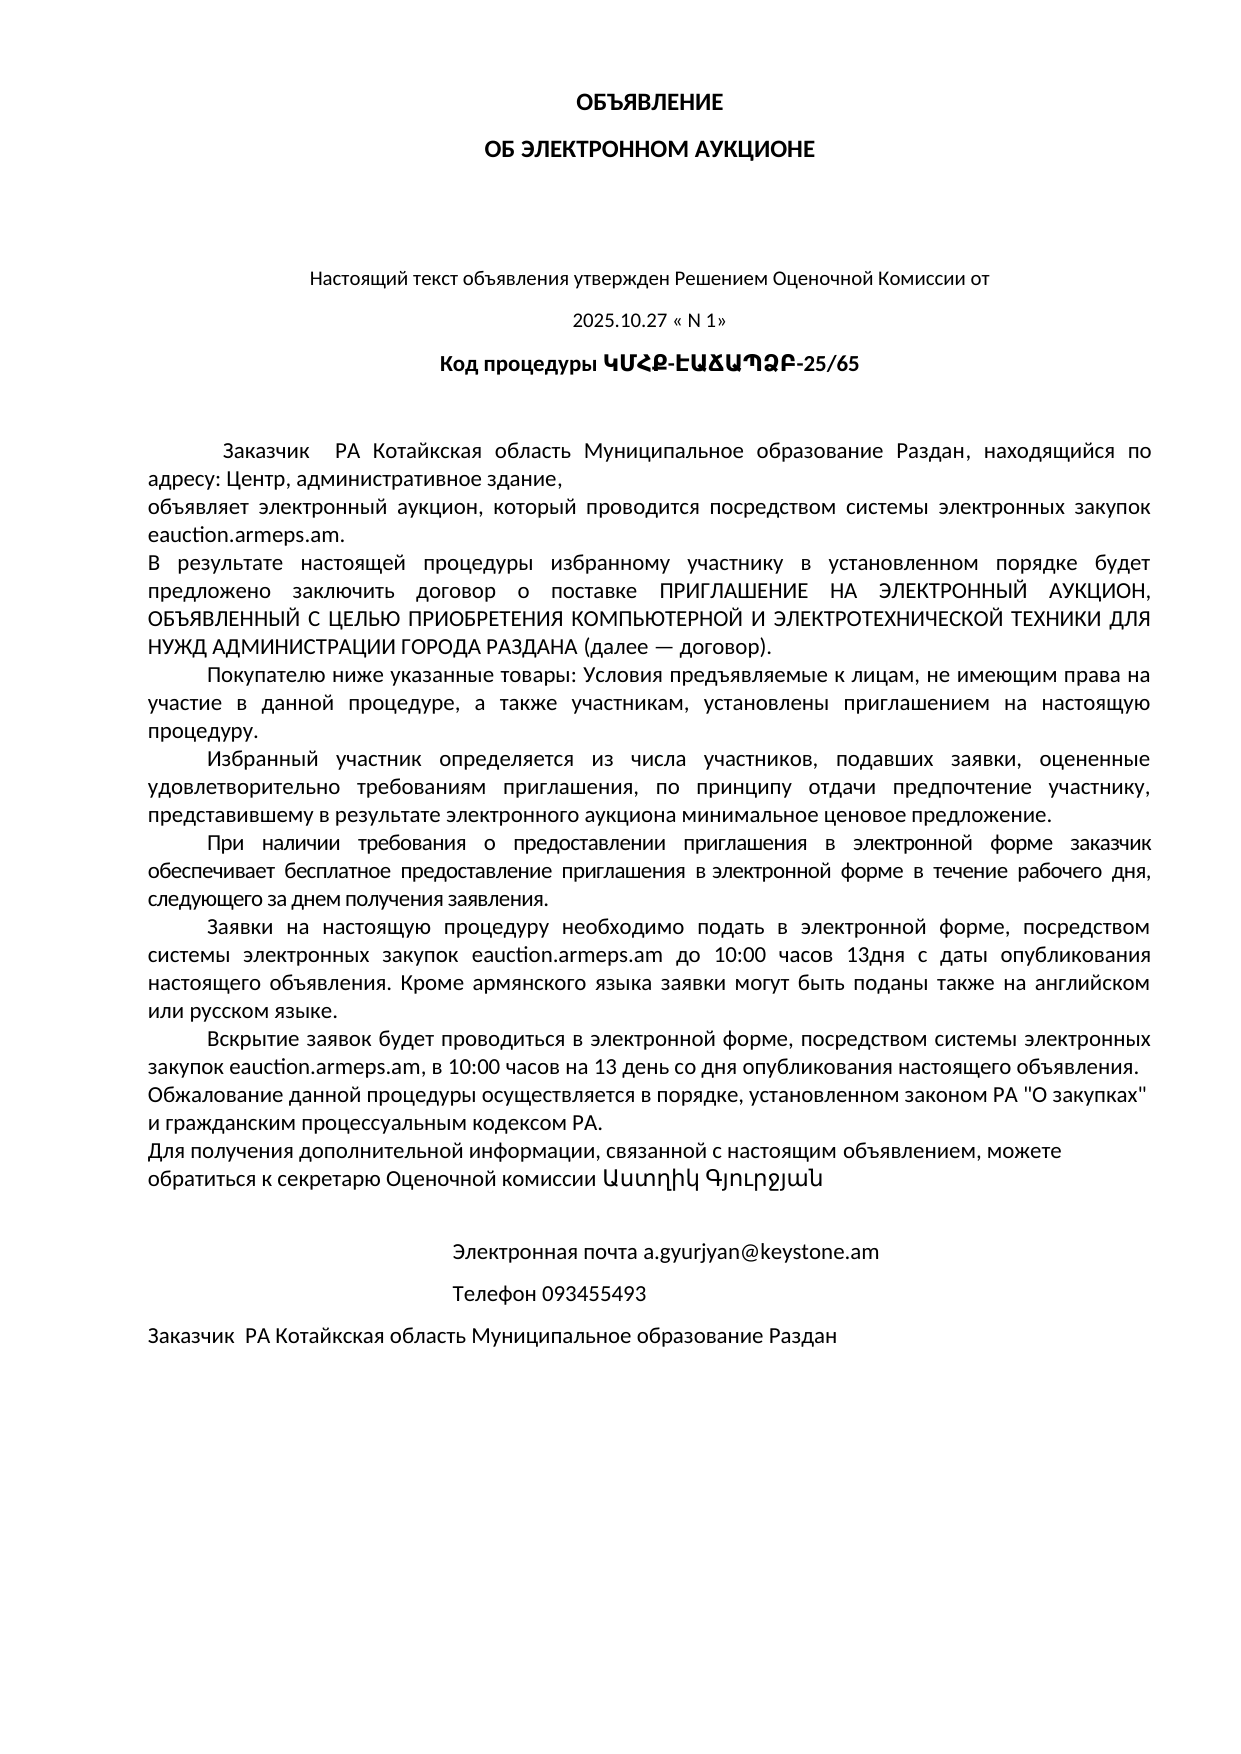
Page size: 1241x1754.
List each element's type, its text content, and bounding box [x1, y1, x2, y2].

text ОБЪЯВЛЕНИЕ [148, 86, 1152, 117]
text Для получения дополнительной информации, связанной с настоящим объявлением, можете обратиться к секретарю Оценочной комиссии Աստղիկ Գյուրջյան [148, 1136, 1152, 1192]
text Телефон 093455493 [148, 1279, 1152, 1307]
text Заказчик РА Котайкская область Муниципальное образование Раздан [148, 1321, 1152, 1349]
text Электронная почта a.gyurjyan@keystone.am [148, 1237, 1152, 1265]
text Настоящий текст объявления утвержден Решением Оценочной Комиссии от [148, 265, 1152, 290]
text Покупателю ниже указанные товары: Условия предъявляемые к лицам, не имеющим права на участие в данной процедуре, а также участникам, установлены приглашением на настоящую процедуру. [148, 660, 1152, 744]
text ОБ ЭЛЕКТРОННОМ АУКЦИОНЕ [148, 134, 1152, 164]
text 2025.10.27 « N 1» [148, 307, 1152, 332]
text Код процедуры ԿՄՀՔ-ԷԱՃԱՊՁԲ-25/65 [148, 349, 1152, 377]
text Избранный участник определяется из числа участников, подавших заявки, оцененные удовлетворительно требованиям приглашения, по принципу отдачи предпочтение участнику, представившему в результате электронного аукциона минимальное ценовое предложение. [148, 744, 1152, 828]
text Заказчик РА Котайкская область Муниципальное образование Раздан, находящийся по адресу: Центр, административное здание, [148, 436, 1152, 492]
text Обжалование данной процедуры осуществляется в порядке, установленном законом РА "О закупках" и гражданским процессуальным кодексом РА. [148, 1080, 1152, 1136]
text В результате настоящей процедуры избранному участнику в установленном порядке будет предложено заключить договор о поставке ПРИГЛАШЕНИЕ НА ЭЛЕКТРОННЫЙ АУКЦИОН, ОБЪЯВЛЕННЫЙ С ЦЕЛЬЮ ПРИОБРЕТЕНИЯ КОМПЬЮТЕРНОЙ И ЭЛЕКТРОТЕХНИЧЕСКОЙ ТЕХНИКИ ДЛЯ НУЖД АДМИНИСТРАЦИИ ГОРОДА РАЗДАНА (далее — договор). [148, 548, 1152, 660]
text При наличии требования о предоставлении приглашения в электронной форме заказчик обеспечивает бесплатное предоставление приглашения в электронной форме в течение рабочего дня, следующего за днем получения заявления. [148, 828, 1152, 912]
text Вскрытие заявок будет проводиться в электронной форме, посредством системы электронных закупок eauction.armeps.am, в 10:00 часов на 13 день со дня опубликования настоящего объявления. [148, 1024, 1152, 1080]
text Заявки на настоящую процедуру необходимо подать в электронной форме, посредством системы электронных закупок eauction.armeps.am до 10:00 часов 13дня с даты опубликования настоящего объявления. Кроме армянского языка заявки могут быть поданы также на английском или русском языке. [148, 912, 1152, 1024]
text объявляет электронный аукцион, который проводится посредством системы электронных закупок eauction.armeps.am. [148, 492, 1152, 548]
